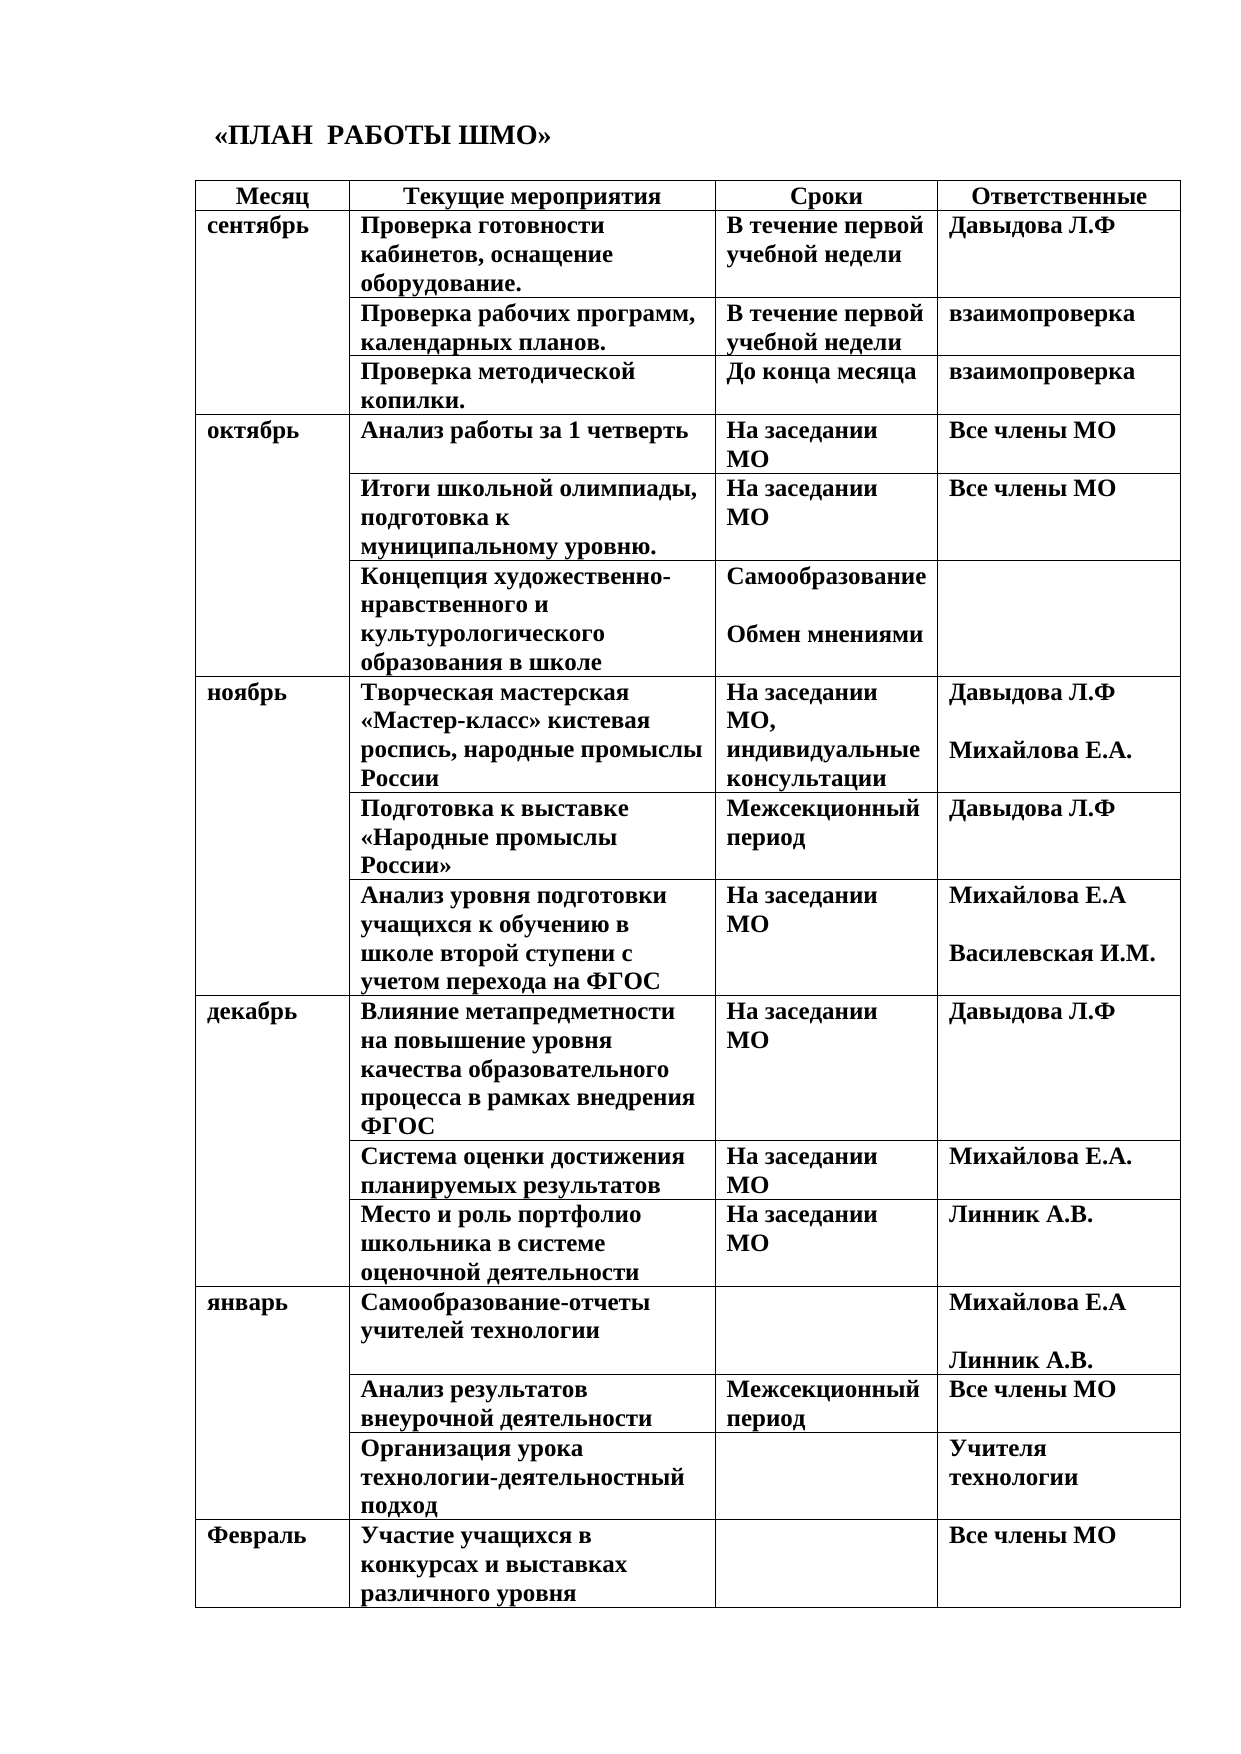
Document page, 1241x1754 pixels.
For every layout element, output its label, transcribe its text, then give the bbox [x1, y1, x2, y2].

table_cell Анализ результатов внеурочной деятельности [350, 1375, 715, 1432]
table_cell Место и роль портфолио школьника в системе оценочной деятельности [350, 1200, 715, 1286]
table_cell Михайлова Е.А Василевская И.М. [938, 880, 1180, 995]
table_cell Давыдова Л.Ф Михайлова Е.А. [938, 677, 1180, 792]
text «ПЛАН РАБОТЫ ШМО» [207, 118, 1169, 151]
table_cell Межсекционный период [716, 793, 937, 879]
table_cell октябрь [196, 415, 349, 676]
table_cell Анализ работы за 1 четверть [350, 415, 715, 472]
table_cell [716, 1520, 937, 1607]
table_cell Самообразование Обмен мнениями [716, 561, 937, 676]
table_cell Давыдова Л.Ф [938, 793, 1180, 879]
table_cell взаимопроверка [938, 356, 1180, 414]
table_cell Система оценки достижения планируемых результатов [350, 1141, 715, 1198]
table_cell Все члены МО [938, 1375, 1180, 1432]
table_cell Давыдова Л.Ф [938, 211, 1180, 297]
table_cell Самообразование-отчеты учителей технологии [350, 1287, 715, 1373]
table_cell Итоги школьной олимпиады, подготовка к муниципальному уровню. [350, 474, 715, 560]
table_cell На заседании МО [716, 1141, 937, 1198]
table_cell Проверка методической копилки. [350, 356, 715, 414]
table_cell Все члены МО [938, 415, 1180, 472]
table_cell [716, 1433, 937, 1519]
table_cell На заседании МО [716, 996, 937, 1140]
table_cell Линник А.В. [938, 1200, 1180, 1286]
table_cell Анализ уровня подготовки учащихся к обучению в школе второй ступени с учетом перехода на ФГОС [350, 880, 715, 995]
table_header Текущие мероприятия [350, 181, 715, 209]
table_cell Учителя технологии [938, 1433, 1180, 1519]
table_cell Творческая мастерская «Мастер-класс» кистевая роспись, народные промыслы России [350, 677, 715, 792]
table_cell Проверка рабочих программ, календарных планов. [350, 298, 715, 355]
table_cell Организация урока технологии-деятельностный подход [350, 1433, 715, 1519]
table_cell Концепция художественно-нравственного и культурологического образования в школе [350, 561, 715, 676]
table_cell На заседании МО [716, 1200, 937, 1286]
table_cell На заседании МО [716, 415, 937, 472]
table_cell Влияние метапредметности на повышение уровня качества образовательного процесса в рамках внедрения ФГОС [350, 996, 715, 1140]
table_cell Все члены МО [938, 1520, 1180, 1607]
table_cell Февраль [196, 1520, 349, 1607]
table_cell Проверка готовности кабинетов, оснащение оборудование. [350, 211, 715, 297]
table_cell взаимопроверка [938, 298, 1180, 355]
table_header Ответственные [938, 181, 1180, 209]
table_cell ноябрь [196, 677, 349, 995]
table_cell Михайлова Е.А Линник А.В. [938, 1287, 1180, 1373]
table_cell В течение первой учебной недели [716, 298, 937, 355]
table_cell декабрь [196, 996, 349, 1286]
table_header Сроки [716, 181, 937, 209]
table_cell Давыдова Л.Ф [938, 996, 1180, 1140]
table_cell Михайлова Е.А. [938, 1141, 1180, 1198]
table_cell Подготовка к выставке «Народные промыслы России» [350, 793, 715, 879]
table_cell На заседании МО [716, 880, 937, 995]
table_cell сентябрь [196, 211, 349, 414]
table_cell На заседании МО [716, 474, 937, 560]
table_cell [716, 1287, 937, 1373]
table_cell В течение первой учебной недели [716, 211, 937, 297]
table_header Месяц [196, 181, 349, 209]
table_cell январь [196, 1287, 349, 1519]
table_cell [938, 561, 1180, 676]
table_cell Все члены МО [938, 474, 1180, 560]
table_cell До конца месяца [716, 356, 937, 414]
table_cell Межсекционный период [716, 1375, 937, 1432]
table_cell Участие учащихся в конкурсах и выставках различного уровня [350, 1520, 715, 1607]
table_cell На заседании МО, индивидуальные консультации [716, 677, 937, 792]
